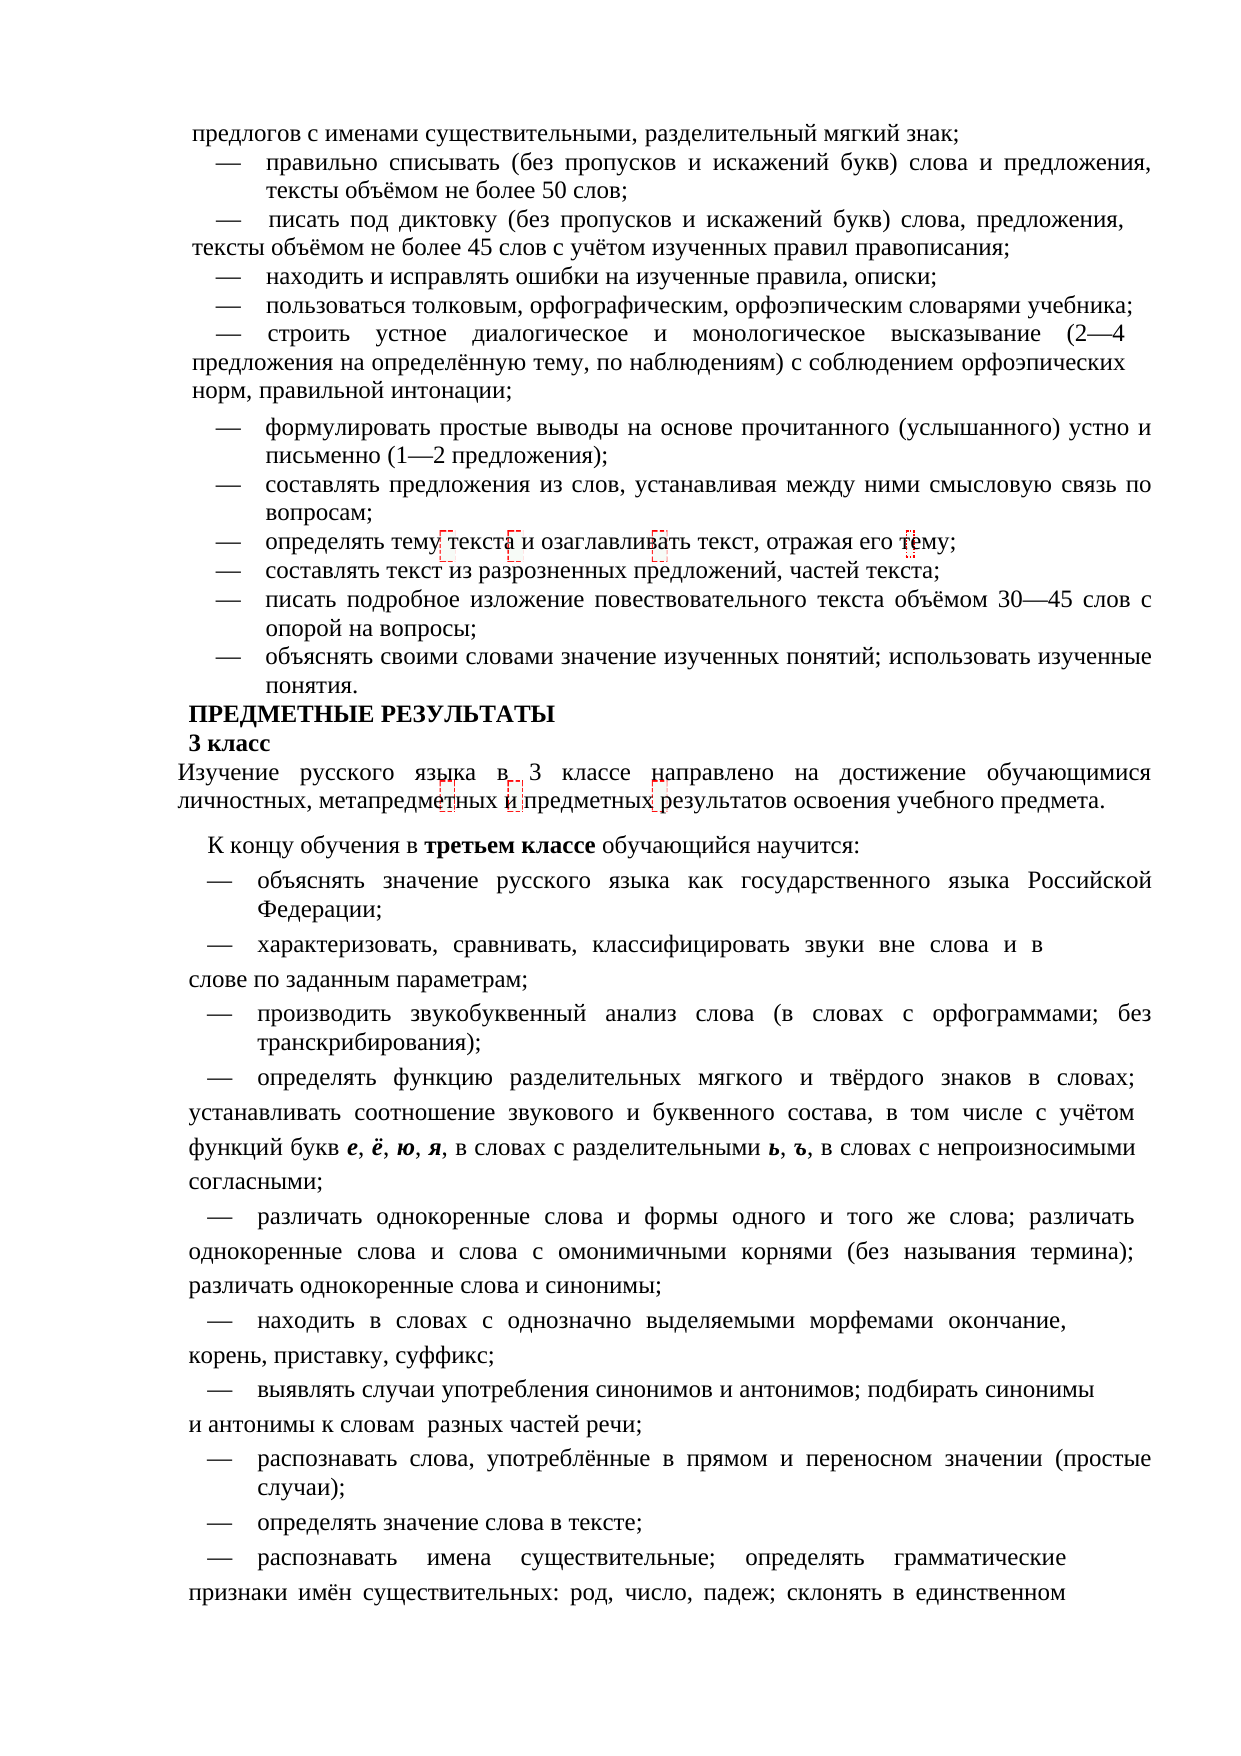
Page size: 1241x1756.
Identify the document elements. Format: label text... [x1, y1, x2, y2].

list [188, 1542, 1067, 1605]
list объяснять значение русского языка как государственного языка Российской Федерации; [207, 866, 1152, 923]
list распознавать слова, употреблённые в прямом и переносном значении (простые случаи); [207, 1444, 1152, 1501]
list строить устное диалогическое и монологическое высказывание (2—4 предложения на определённую тему, по наблюдениям) с соблюдением орфоэпических норм, правильной интонации; [192, 319, 1125, 404]
list объяснять своими словами значение изученных понятий; использовать изученные понятия. [216, 642, 1152, 699]
list составлять предложения из слов, устанавливая между ними смысловую связь по вопросам; [216, 469, 1152, 527]
list различать однокоренные слова и формы одного и того же слова; различать однокоренные слова и слова с омонимичными корнями (без называния термина); различать однокоренные слова и синонимы; [188, 1201, 1135, 1299]
text К концу обучения в третьем классе обучающийся научится: [207, 831, 1152, 859]
list определять значение слова в тексте; [207, 1507, 1152, 1536]
text ПРЕДМЕТНЫЕ РЕЗУЛЬТАТЫ [188, 699, 1152, 728]
text 3 класс [188, 728, 1152, 757]
list правильно списывать (без пропусков и искажений букв) слова и предложения, тексты объёмом не более 50 слов; [216, 147, 1152, 204]
list выявлять случаи употребления синонимов и антонимов; подбирать синонимы и антонимы к словам разных частей речи; [188, 1374, 1096, 1438]
list формулировать простые выводы на основе прочитанного (услышанного) устно и письменно (1—2 предложения); [216, 412, 1152, 469]
list характеризовать, сравнивать, классифицировать звуки вне слова и в слове по заданным параметрам; [188, 929, 1044, 993]
list определять тему текста и озаглавливать текст, отражая его тему; [216, 527, 1152, 555]
text Изучение русского языка в 3 классе направлено на достижение обучающимися личностных, метапредметных и предметных результатов освоения учебного предмета. [177, 757, 1152, 814]
list находить в словах с однозначно выделяемыми морфемами окончание, корень, приставку, суффикс; [188, 1305, 1067, 1368]
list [192, 118, 1126, 147]
list составлять текст из разрозненных предложений, частей текста; [216, 555, 1152, 584]
list определять функцию разделительных мягкого и твёрдого знаков в словах; устанавливать соотношение звукового и буквенного состава, в том числе с учётом функций букв е, ё, ю, я, в словах с разделительными ь, ъ, в словах с непроизносимыми согласными; [188, 1062, 1136, 1195]
list пользоваться толковым, орфографическим, орфоэпическим словарями учебника; [216, 290, 1152, 319]
list писать под диктовку (без пропусков и искажений букв) слова, предложения, тексты объёмом не более 45 слов с учётом изученных правил правописания; [192, 205, 1125, 261]
list находить и исправлять ошибки на изученные правила, описки; [216, 262, 1152, 290]
list производить звукобуквенный анализ слова (в словах с орфограммами; без транскрибирования); [207, 999, 1152, 1056]
list писать подробное изложение повествовательного текста объёмом 30—45 слов с опорой на вопросы; [216, 584, 1152, 642]
